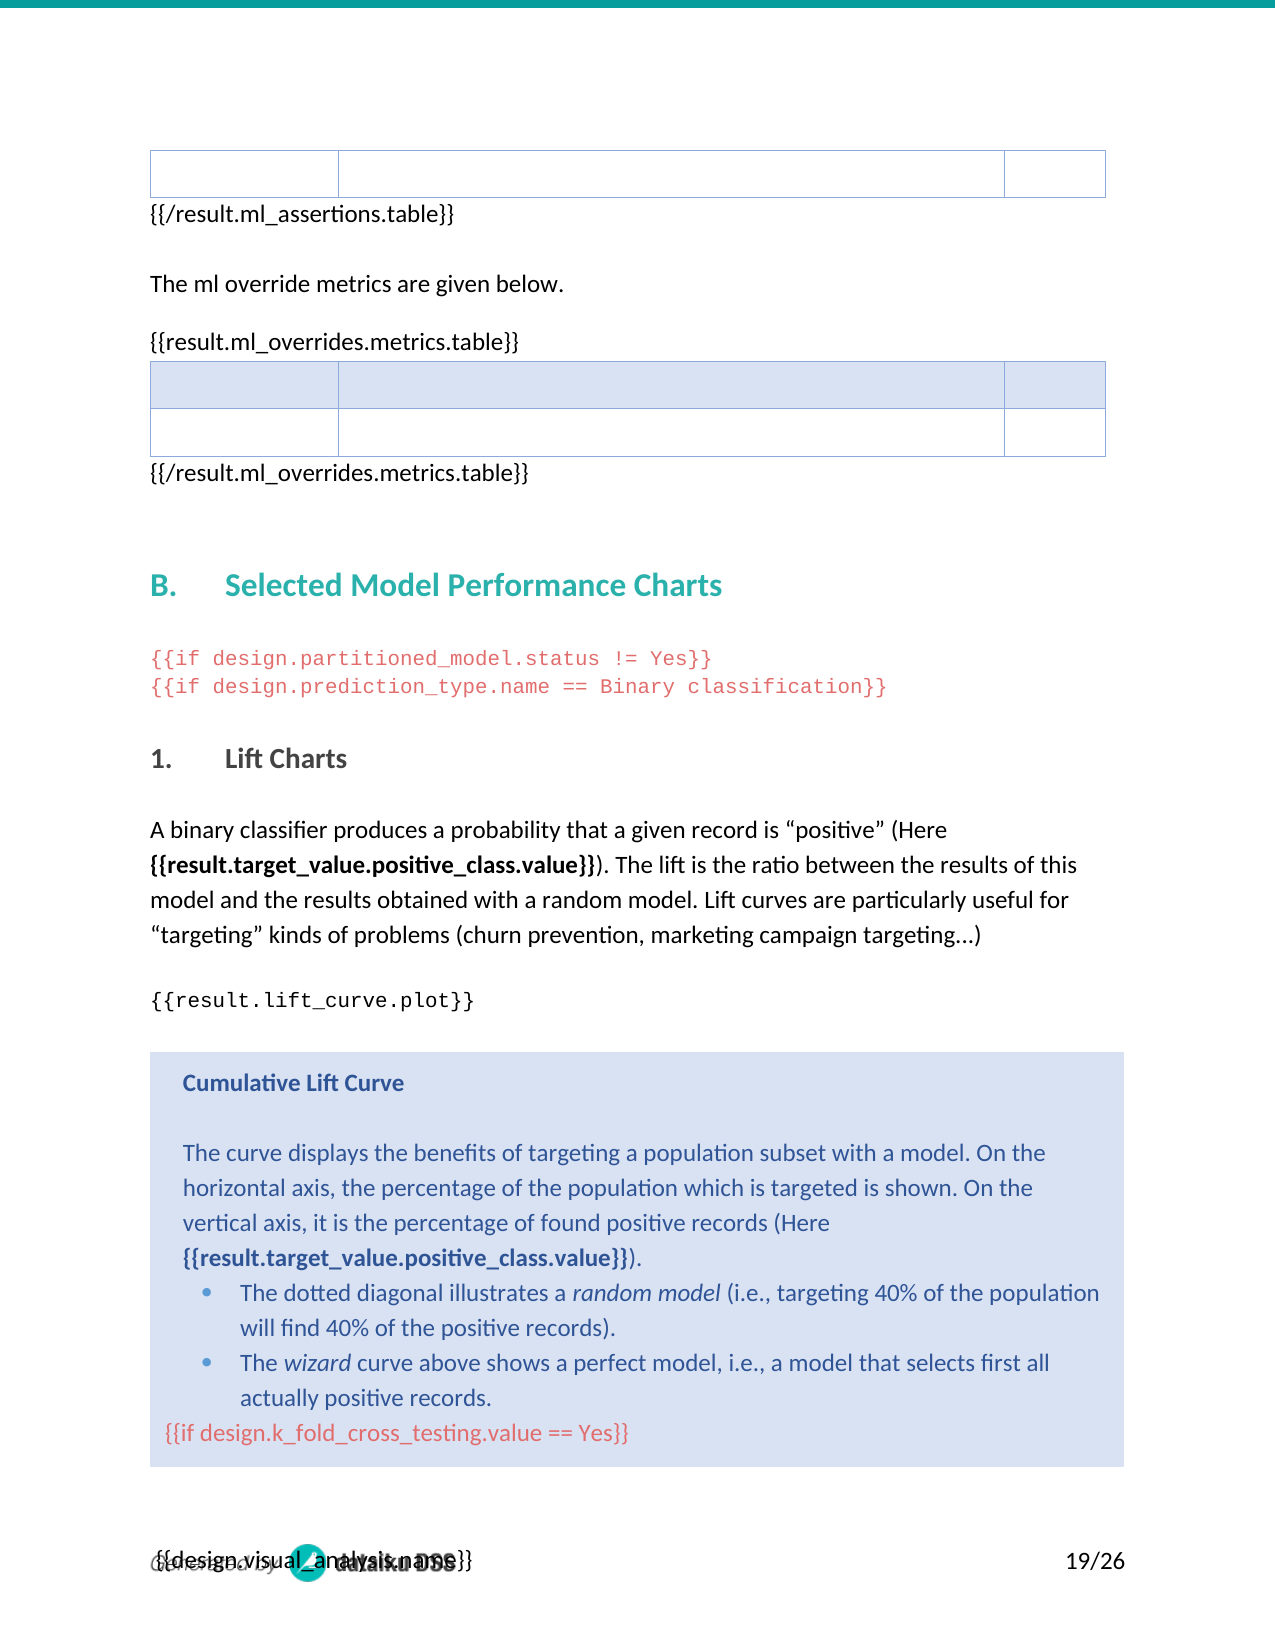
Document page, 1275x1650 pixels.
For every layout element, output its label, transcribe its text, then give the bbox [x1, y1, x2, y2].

subtitle Lift Charts [150, 740, 1125, 776]
table_cell [151, 409, 338, 456]
table_header [1005, 362, 1105, 408]
text {{/result.ml_assertions.table}} [150, 198, 1125, 229]
text {{result.lift_curve.plot}} [150, 989, 1125, 1013]
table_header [150, 1052, 1124, 1467]
picture [0, 0, 1275, 8]
table_header [151, 362, 338, 408]
table_cell [1005, 151, 1105, 197]
text {{if design.prediction_type.name == Binary classification}} [150, 676, 1125, 699]
picture [131, 1538, 473, 1589]
text A binary classifier produces a probability that a given record is “positive” (Here {{result.target_value.positive_class.value}}). The lift is the ratio between the results of this model and the results obtained with a random model. Lift curves are particularly useful for “targeting” kinds of problems (churn prevention, marketing campaign targeting...) [150, 814, 1125, 950]
table_cell [1005, 409, 1105, 456]
table_cell [339, 151, 1004, 197]
text {{if design.partitioned_model.status != Yes}} [150, 648, 1125, 672]
table_header [339, 362, 1004, 408]
subtitle Selected Model Performance Charts [150, 564, 1125, 605]
text {{/result.ml_overrides.metrics.table}} [150, 457, 1125, 487]
table_cell [151, 151, 338, 197]
table_cell [339, 409, 1004, 456]
text {{result.ml_overrides.metrics.table}} [150, 326, 1125, 357]
text The ml override metrics are given below. [150, 268, 1125, 299]
